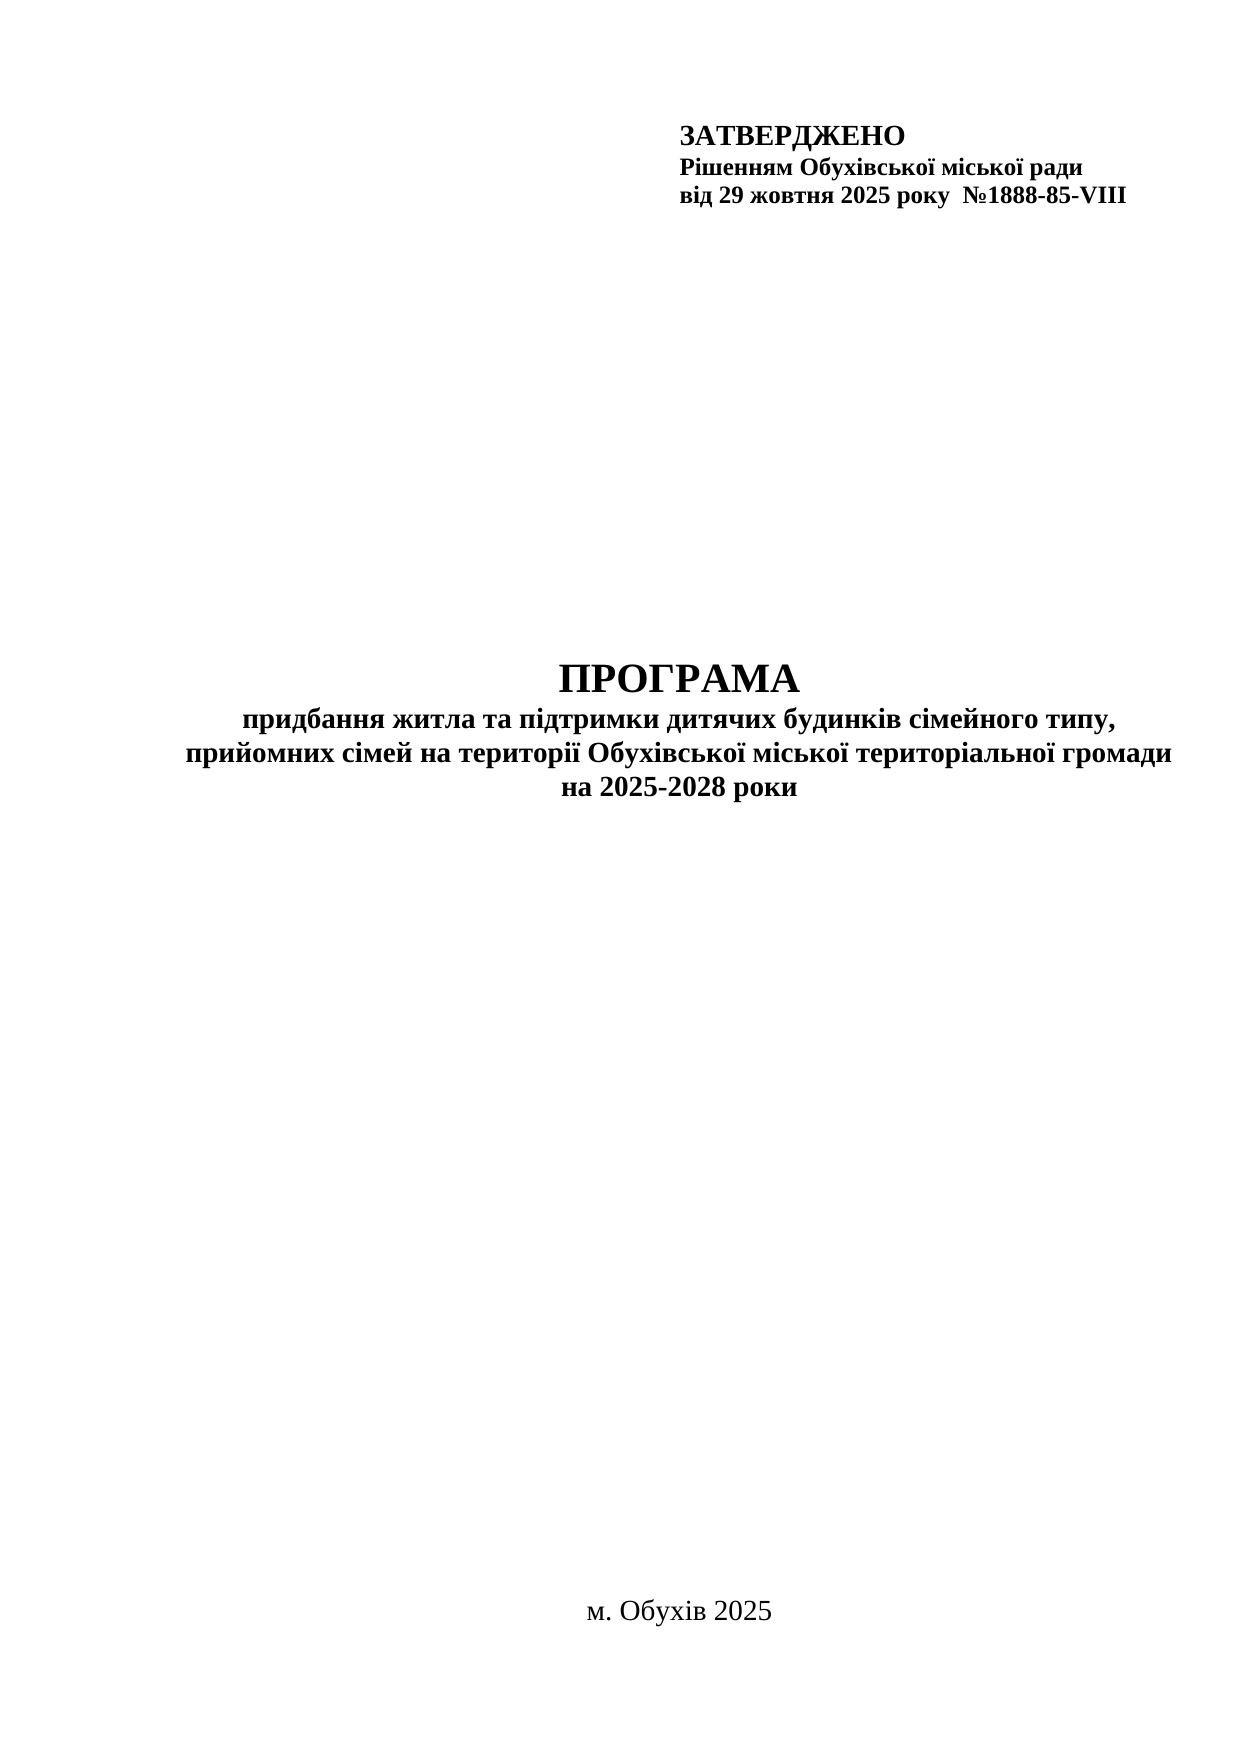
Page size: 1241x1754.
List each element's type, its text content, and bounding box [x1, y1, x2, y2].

text Рішенням Обухівської міської ради [679, 152, 1181, 180]
text ПРОГРАМА [177, 654, 1181, 702]
text м. Обухів 2025 [177, 1593, 1181, 1626]
text придбання житла та підтримки дитячих будинків сімейного типу, прийомних сімей на території Обухівської міської територіальної громади на 2025-2028 роки [177, 702, 1181, 802]
text від 29 жовтня 2025 року №1888-85-VIII [679, 180, 1181, 209]
text ЗАТВЕРДЖЕНО [679, 118, 1181, 152]
